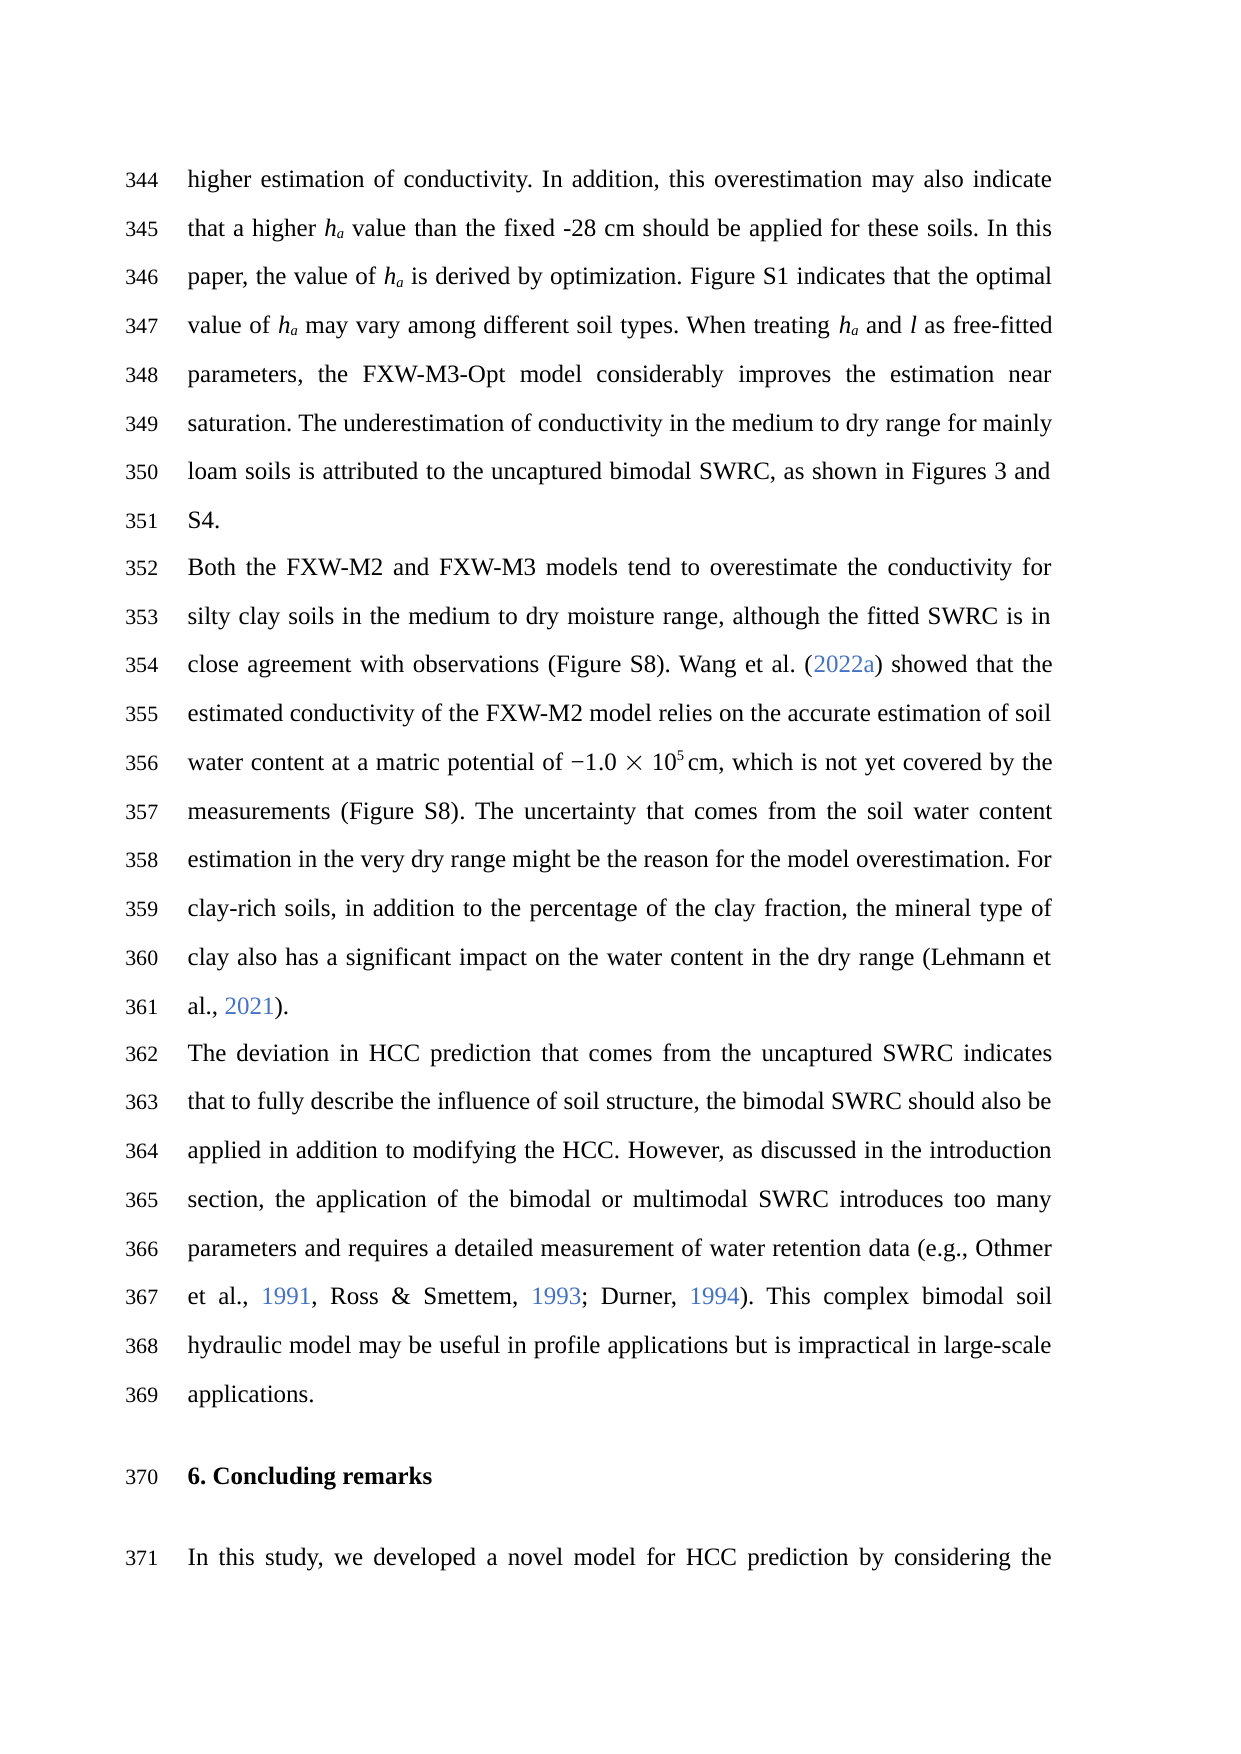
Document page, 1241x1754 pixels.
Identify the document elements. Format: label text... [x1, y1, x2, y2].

text Both the FXW-M2 and FXW-M3 models tend to overestimate the conductivity for silty clay soils in the medium to dry moisture range, although the fitted SWRC is in close agreement with observations (Figure S8). Wang et al. (2022a) showed that the estimated conductivity of the FXW-M2 model relies on the accurate estimation of soil water content at a matric potential of −1.0 105 cm, which is not yet covered by the measurements (Figure S8). The uncertainty that comes from the soil water content estimation in the very dry range might be the reason for the model overestimation. For clay-rich soils, in addition to the percentage of the clay fraction, the mineral type of clay also has a significant impact on the water content in the dry range (Lehmann et al., 2021). [187, 550, 1053, 1021]
text The deviation in HCC prediction that comes from the uncaptured SWRC indicates that to fully describe the influence of soil structure, the bimodal SWRC should also be applied in addition to modifying the HCC. However, as discussed in the introduction section, the application of the bimodal or multimodal SWRC introduces too many parameters and requires a detailed measurement of water retention data (e.g., Othmer et al., 1991, Ross & Smettem, 1993; Durner, 1994). This complex bimodal soil hydraulic model may be useful in profile applications but is impractical in large-scale applications. [187, 1036, 1053, 1409]
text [187, 1541, 1053, 1573]
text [187, 162, 1053, 536]
text 6. Concluding remarks [187, 1459, 1053, 1492]
